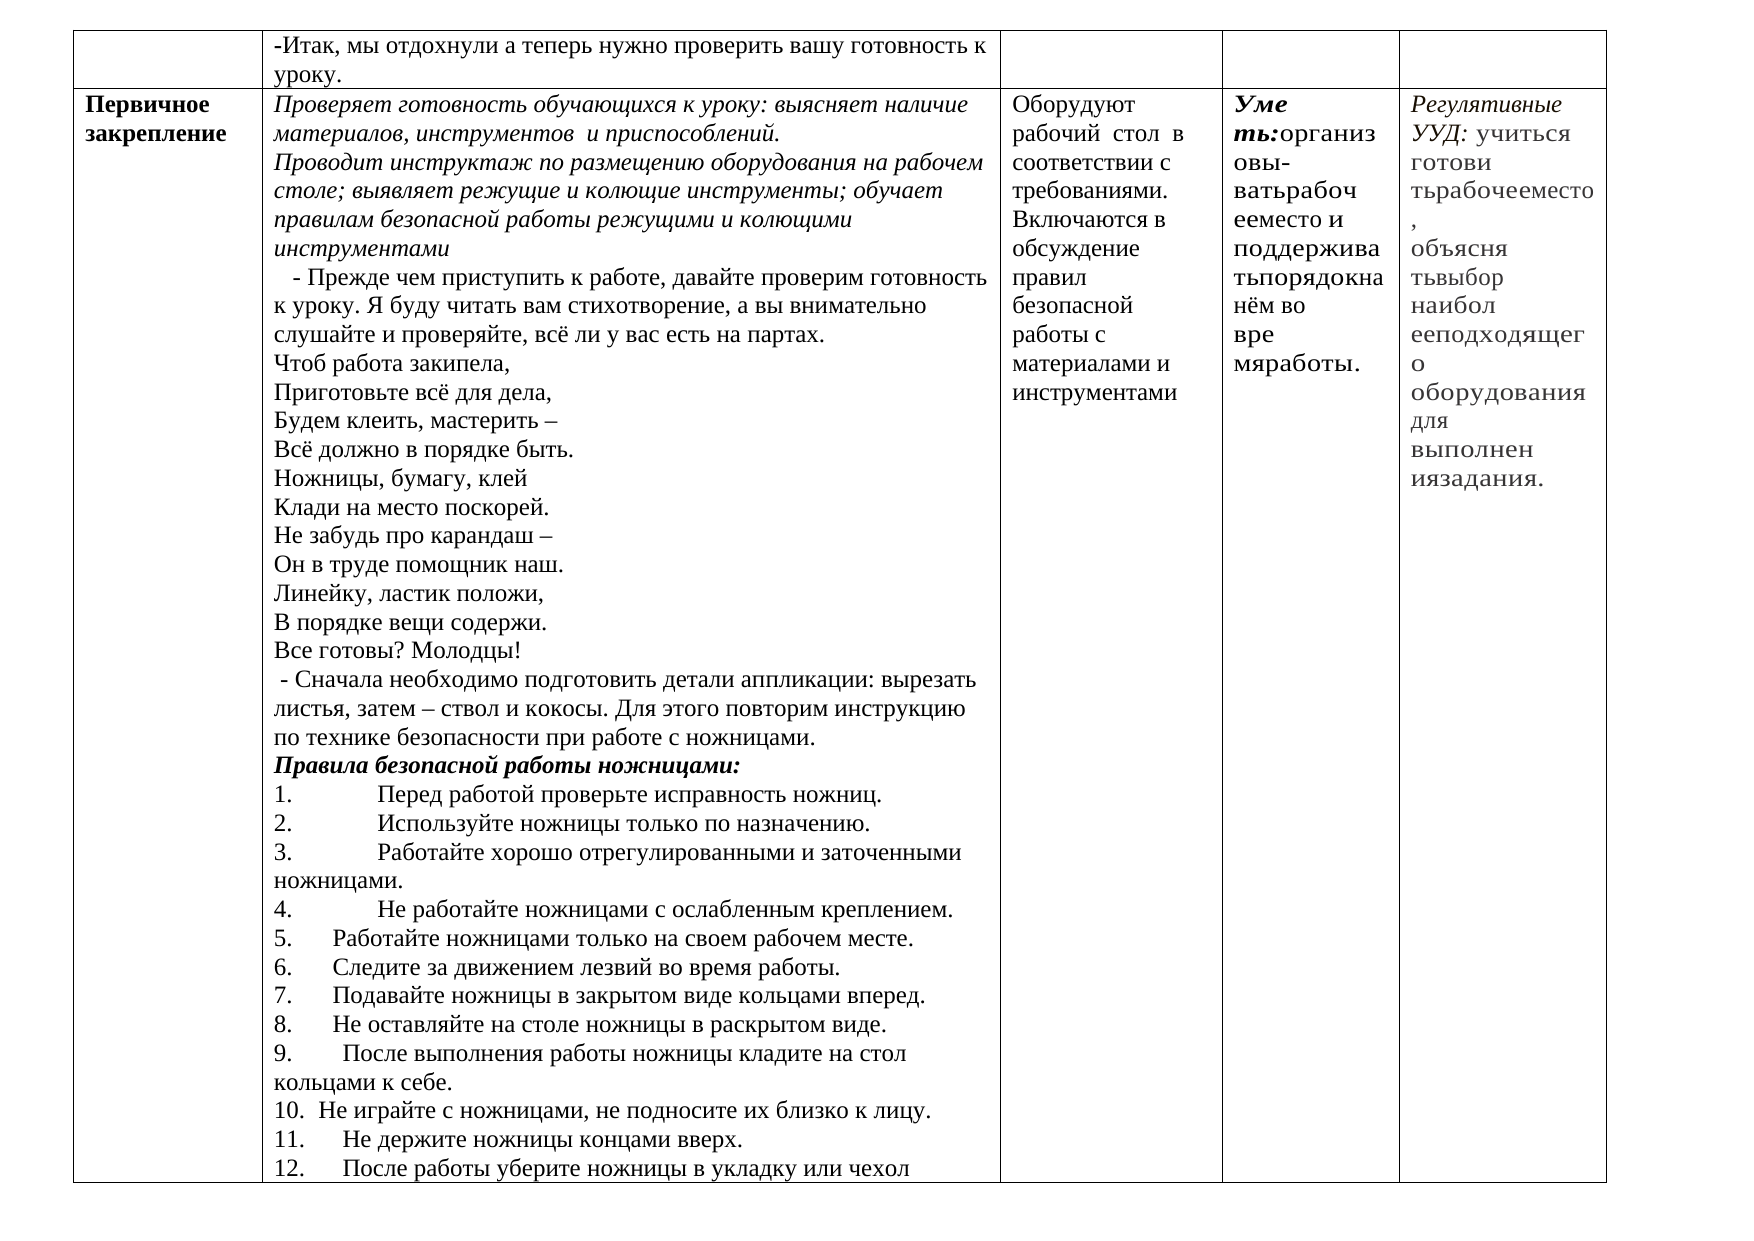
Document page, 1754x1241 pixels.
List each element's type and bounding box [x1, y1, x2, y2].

table_cell [74, 89, 262, 1182]
table_cell [1223, 89, 1399, 1182]
table_cell [1001, 89, 1222, 1182]
table_cell [1400, 89, 1606, 1182]
table_cell [74, 31, 262, 88]
table_cell [263, 89, 1000, 1182]
table_cell [1001, 31, 1222, 88]
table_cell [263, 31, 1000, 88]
table_cell [1400, 31, 1606, 88]
table_cell [1223, 31, 1399, 88]
